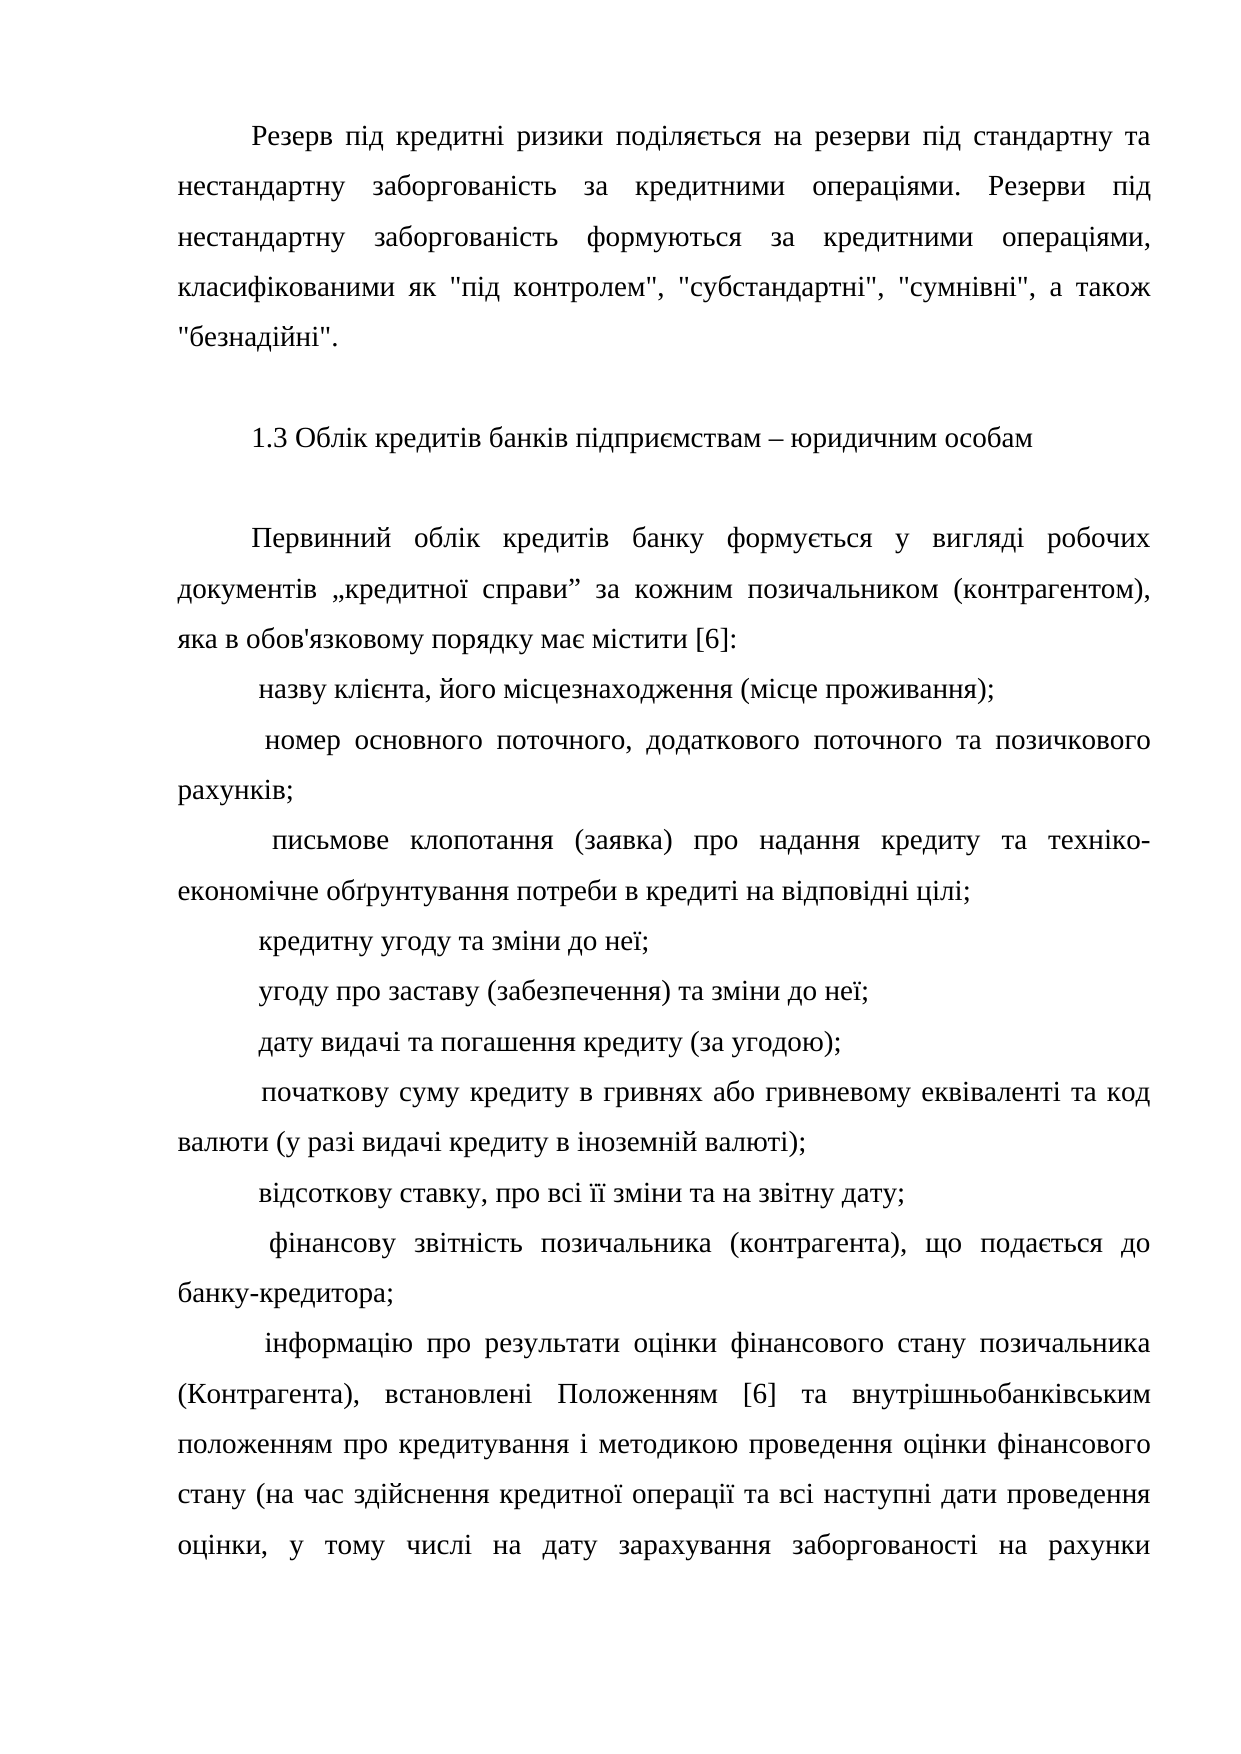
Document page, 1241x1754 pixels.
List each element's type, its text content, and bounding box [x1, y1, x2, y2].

text Первинний облік кредитів банку формується у вигляді робочих документів „кредитної справи” за кожним позичальником (контрагентом), яка в обов'язковому порядку має містити [6]: [177, 521, 1152, 655]
text початкову суму кредиту в гривнях або гривневому еквіваленті та код валюти (у разі видачі кредиту в іноземній валюті); [177, 1074, 1152, 1158]
text кредитну угоду та зміни до неї; [177, 923, 1152, 957]
text Резерв під кредитні ризики поділяється на резерви під стандартну та нестандартну заборгованість за кредитними операціями. Резерви під нестандартну заборгованість формуються за кредитними операціями, класифікованими як "під контролем", "субстандартні", "сумнівні", а також "безнадійні". [177, 118, 1152, 353]
text дату видачі та погашення кредиту (за угодою); [177, 1024, 1152, 1057]
text номер основного поточного, додаткового поточного та позичкового рахунків; [177, 722, 1152, 806]
text фінансову звітність позичальника (контрагента), що подається до банку-кредитора; [177, 1225, 1152, 1309]
text угоду про заставу (забезпечення) та зміни до неї; [177, 973, 1152, 1007]
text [177, 1326, 1152, 1560]
text 1.3 Облік кредитів банків підприємствам – юридичним особам [177, 420, 1152, 453]
text назву клієнта, його місцезнаходження (місце проживання); [177, 672, 1152, 705]
text письмове клопотання (заявка) про надання кредиту та техніко-економічне обґрунтування потреби в кредиті на відповідні цілі; [177, 822, 1152, 906]
text відсоткову ставку, про всі її зміни та на звітну дату; [177, 1175, 1152, 1208]
